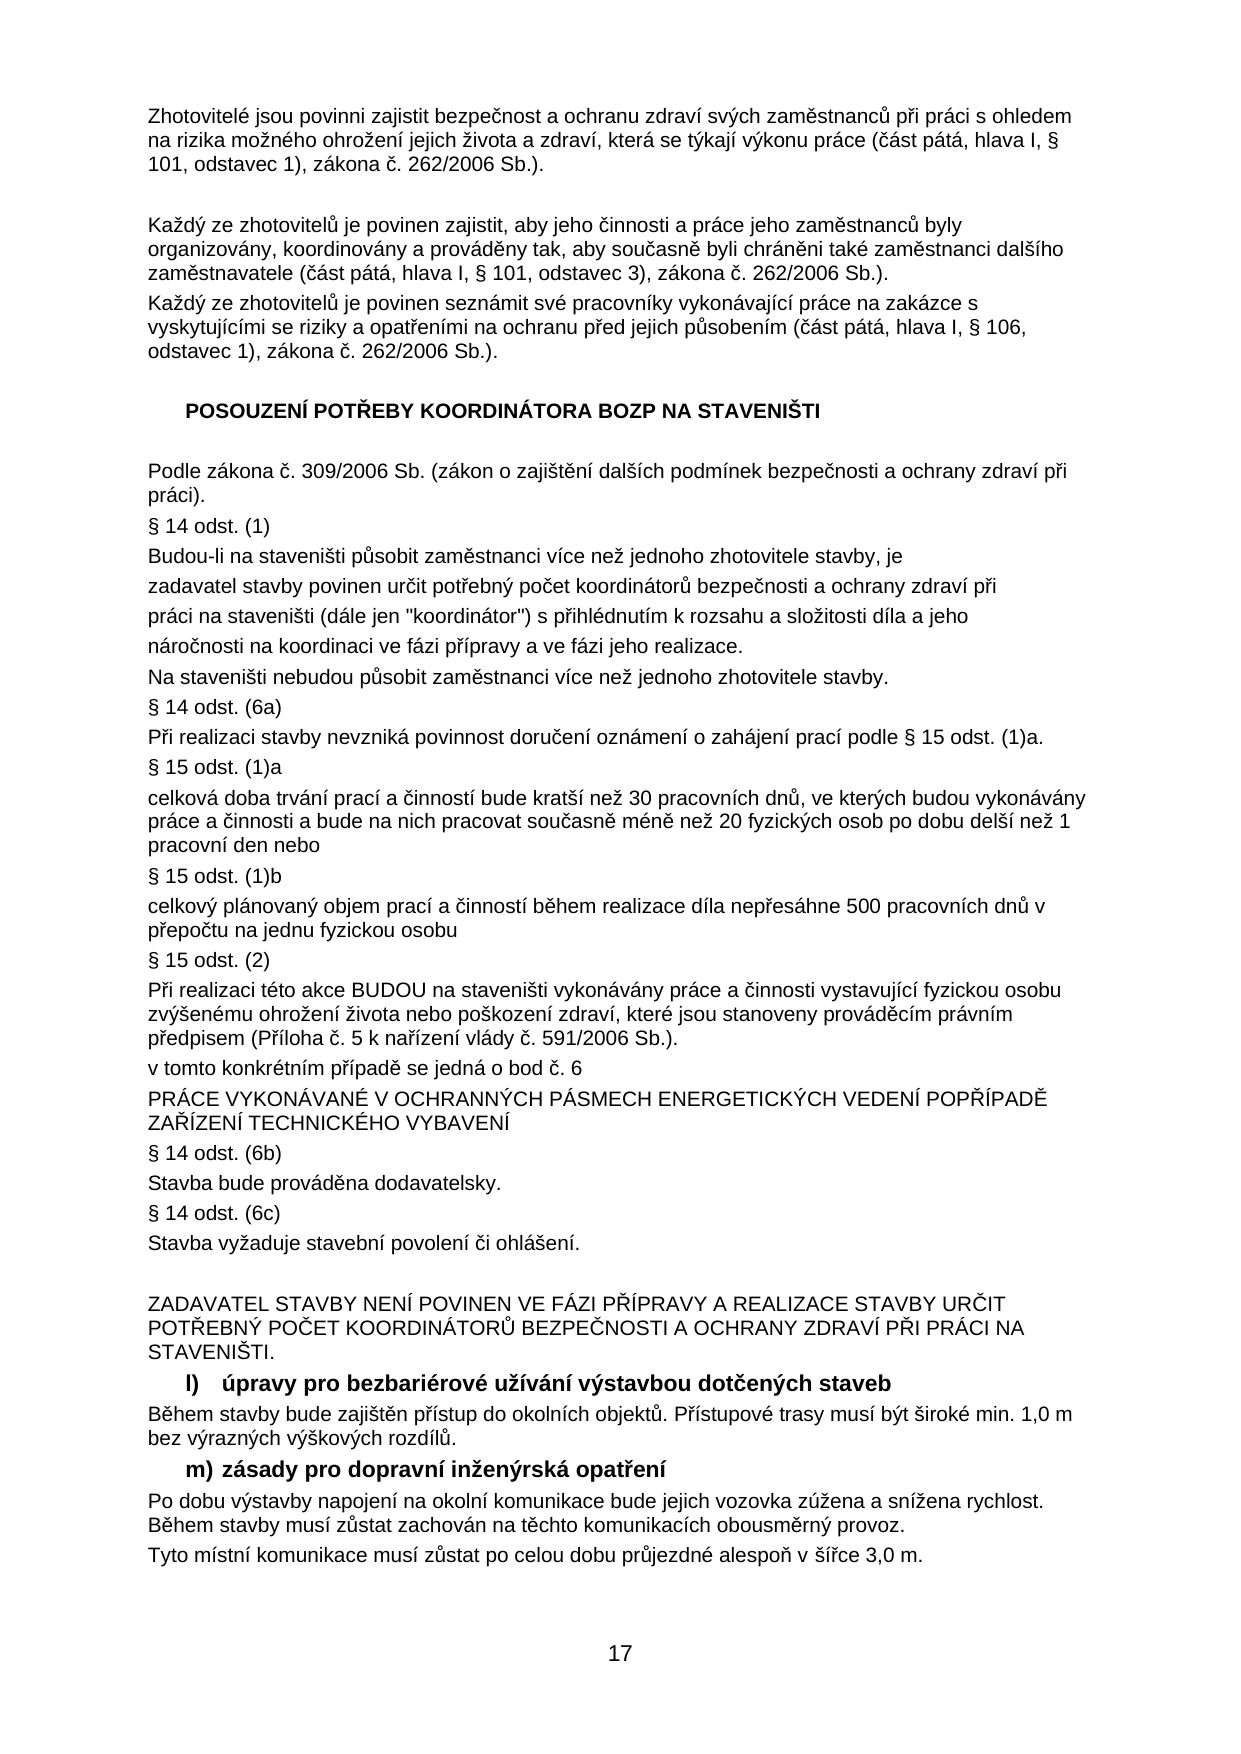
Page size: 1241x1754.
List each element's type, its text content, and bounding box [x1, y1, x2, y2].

text Při realizaci této akce BUDOU na staveništi vykonávány práce a činnosti vystavující fyzickou osobu zvýšenému ohrožení života nebo poškození zdraví, které jsou stanoveny prováděcím právním předpisem (Příloha č. 5 k nařízení vlády č. 591/2006 Sb.). [148, 978, 1092, 1050]
text § 14 odst. (6a) [148, 695, 1092, 719]
text Podle zákona č. 309/2006 Sb. (zákon o zajištění dalších podmínek bezpečnosti a ochrany zdraví při práci). [148, 459, 1092, 507]
text Stavba bude prováděna dodavatelsky. [148, 1171, 1092, 1195]
text celková doba trvání prací a činností bude kratší než 30 pracovních dnů, ve kterých budou vykonávány práce a činnosti a bude na nich pracovat současně méně než 20 fyzických osob po dobu delší než 1 pracovní den nebo [148, 785, 1092, 857]
subtitle zásady pro dopravní inženýrská opatření [185, 1456, 1092, 1483]
text Během stavby bude zajištěn přístup do okolních objektů. Přístupové trasy musí být široké min. 1,0 m bez výrazných výškových rozdílů. [148, 1402, 1092, 1450]
text ZADAVATEL STAVBY NENÍ POVINEN VE FÁZI PŘÍPRAVY A REALIZACE STAVBY URČIT POTŘEBNÝ POČET KOORDINÁTORŮ BEZPEČNOSTI A OCHRANY ZDRAVÍ PŘI PRÁCI NA STAVENIŠTI. [148, 1292, 1092, 1363]
text Po dobu výstavby napojení na okolní komunikace bude jejich vozovka zúžena a snížena rychlost. Během stavby musí zůstat zachován na těchto komunikacích obousměrný provoz. [148, 1489, 1092, 1537]
text zadavatel stavby povinen určit potřebný počet koordinátorů bezpečnosti a ochrany zdraví při [148, 574, 1092, 598]
text náročnosti na koordinaci ve fázi přípravy a ve fázi jeho realizace. [148, 634, 1092, 658]
text § 15 odst. (1)b [148, 863, 1092, 887]
text § 15 odst. (2) [148, 948, 1092, 972]
text § 14 odst. (6b) [148, 1141, 1092, 1164]
text § 14 odst. (6c) [148, 1201, 1092, 1225]
text POSOUZENÍ POTŘEBY KOORDINÁTORA BOZP NA STAVENIŠTI [185, 399, 1092, 423]
text Při realizaci stavby nevzniká povinnost doručení oznámení o zahájení prací podle § 15 odst. (1)a. [148, 725, 1092, 749]
text Každý ze zhotovitelů je povinen seznámit své pracovníky vykonávající práce na zakázce s vyskytujícími se riziky a opatřeními na ochranu před jejich působením (část pátá, hlava I, § 106, odstavec 1), zákona č. 262/2006 Sb.). [148, 291, 1092, 362]
text celkový plánovaný objem prací a činností během realizace díla nepřesáhne 500 pracovních dnů v přepočtu na jednu fyzickou osobu [148, 894, 1092, 942]
text Stavba vyžaduje stavební povolení či ohlášení. [148, 1231, 1092, 1255]
text PRÁCE VYKONÁVANÉ V OCHRANNÝCH PÁSMECH ENERGETICKÝCH VEDENÍ POPŘÍPADĚ ZAŘÍZENÍ TECHNICKÉHO VYBAVENÍ [148, 1086, 1092, 1134]
text Tyto místní komunikace musí zůstat po celou dobu průjezdné alespoň v šířce 3,0 m. [148, 1543, 1092, 1567]
text v tomto konkrétním případě se jedná o bod č. 6 [148, 1056, 1092, 1080]
text § 14 odst. (1) [148, 513, 1092, 537]
text § 15 odst. (1)a [148, 755, 1092, 779]
text Každý ze zhotovitelů je povinen zajistit, aby jeho činnosti a práce jeho zaměstnanců byly organizovány, koordinovány a prováděny tak, aby současně byli chráněni také zaměstnanci dalšího zaměstnavatele (část pátá, hlava I, § 101, odstavec 3), zákona č. 262/2006 Sb.). [148, 212, 1092, 284]
text Na staveništi nebudou působit zaměstnanci více než jednoho zhotovitele stavby. [148, 664, 1092, 688]
text Zhotovitelé jsou povinni zajistit bezpečnost a ochranu zdraví svých zaměstnanců při práci s ohledem na rizika možného ohrožení jejich života a zdraví, která se týkají výkonu práce (část pátá, hlava I, § 101, odstavec 1), zákona č. 262/2006 Sb.). [148, 104, 1092, 176]
text Budou-li na staveništi působit zaměstnanci více než jednoho zhotovitele stavby, je [148, 544, 1092, 568]
subtitle úpravy pro bezbariérové užívání výstavbou dotčených staveb [185, 1370, 1092, 1396]
text práci na staveništi (dále jen "koordinátor") s přihlédnutím k rozsahu a složitosti díla a jeho [148, 604, 1092, 628]
